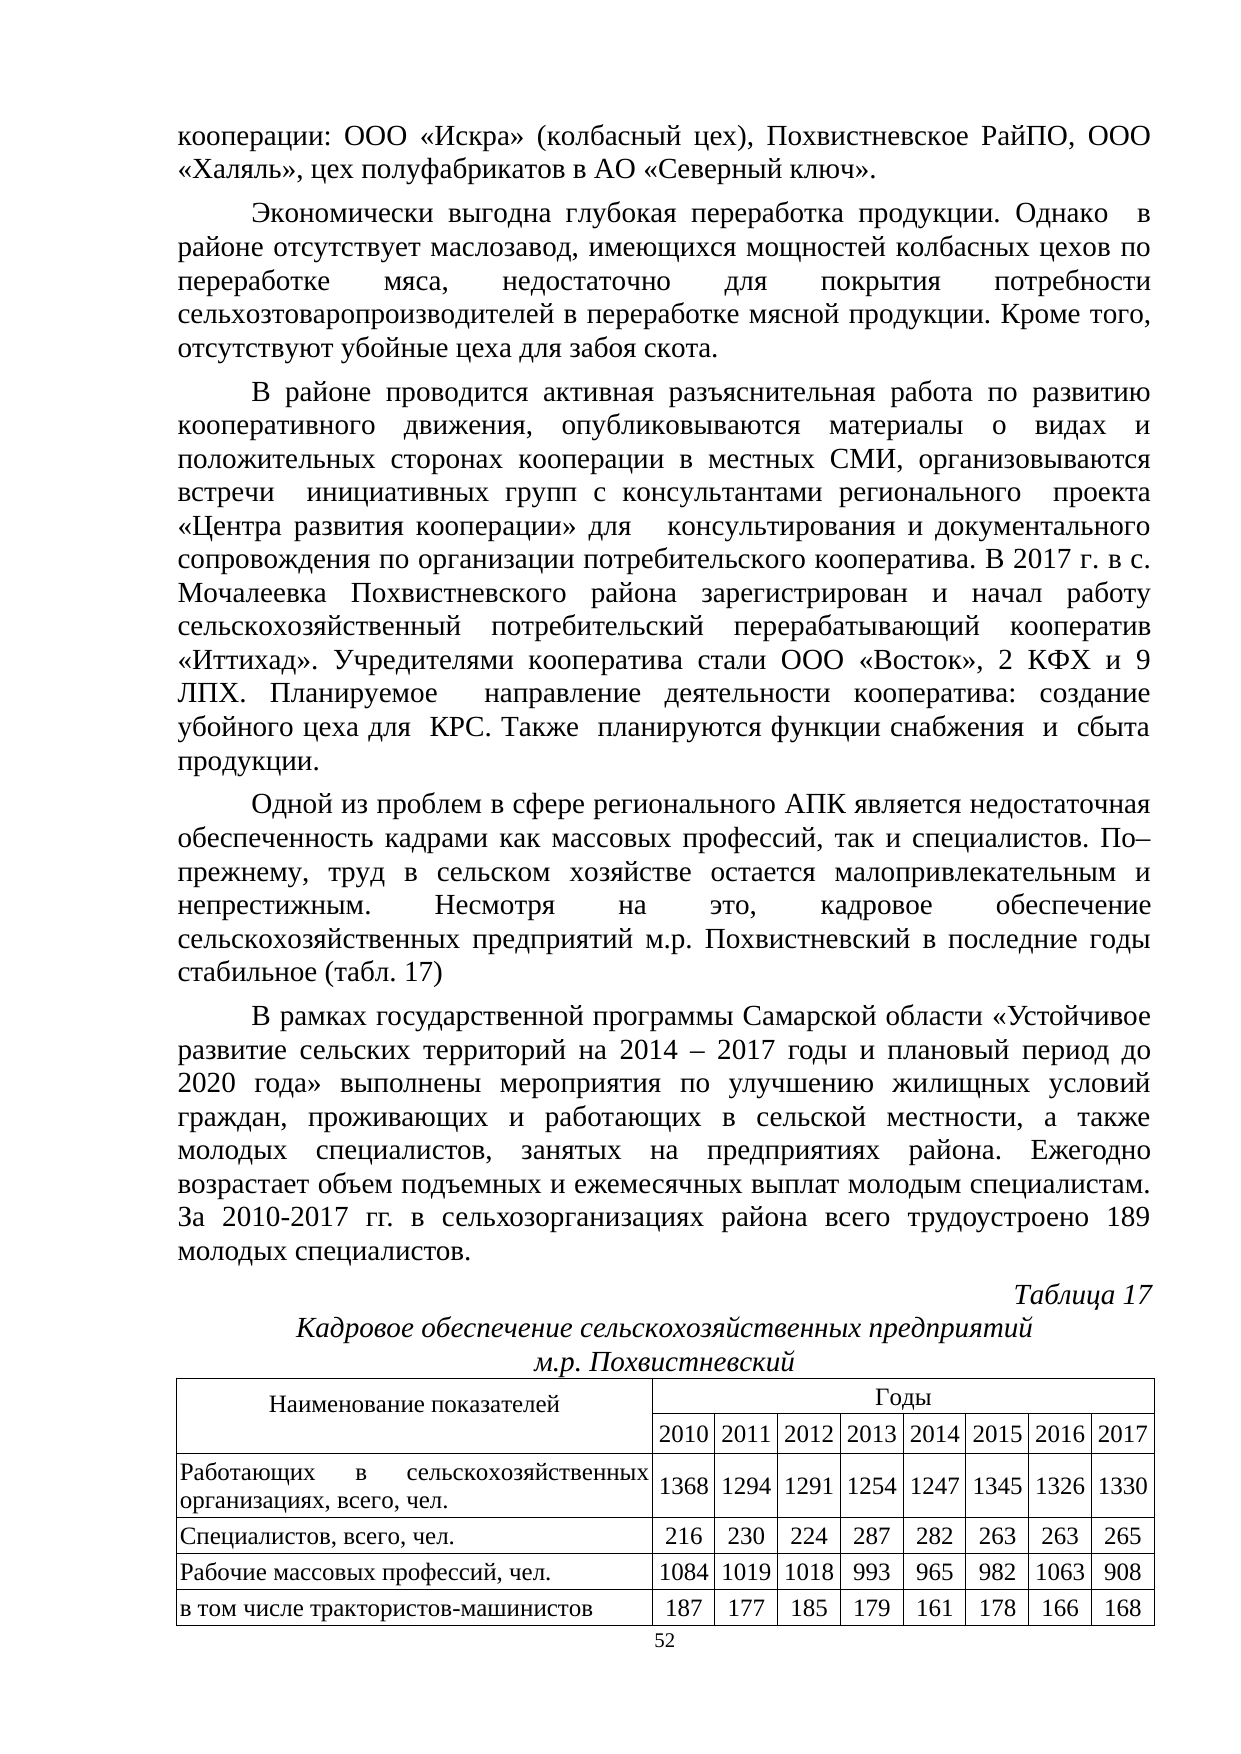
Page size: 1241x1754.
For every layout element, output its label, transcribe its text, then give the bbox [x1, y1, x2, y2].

table_cell 1254 [841, 1454, 903, 1517]
table_cell 993 [841, 1554, 903, 1589]
table_cell 161 [904, 1590, 965, 1625]
text Экономически выгодна глубокая переработка продукции. Однако в районе отсутствует маслозавод, имеющихся мощностей колбасных цехов по переработке мяса, недостаточно для покрытия потребности сельхозтоваропроизводителей в переработке мясной продукции. Кроме того, отсутствуют убойные цеха для забоя скота. [177, 196, 1152, 363]
table_cell 1291 [778, 1454, 840, 1517]
table_cell 2011 [715, 1414, 777, 1453]
table_cell 982 [966, 1554, 1028, 1589]
table_cell 2014 [904, 1414, 965, 1453]
table_cell Специалистов, всего, чел. [177, 1518, 652, 1553]
table_cell 216 [653, 1518, 714, 1553]
table_cell 178 [966, 1590, 1028, 1625]
table_cell 177 [715, 1590, 777, 1625]
text м.р. Похвистневский [177, 1344, 1152, 1378]
table_cell 1330 [1092, 1454, 1154, 1517]
table_cell 1019 [715, 1554, 777, 1589]
table_cell 1326 [1029, 1454, 1091, 1517]
table_cell 230 [715, 1518, 777, 1553]
table_cell 166 [1029, 1590, 1091, 1625]
table_cell Рабочие массовых профессий, чел. [177, 1554, 652, 1589]
text Одной из проблем в сфере регионального АПК является недостаточная обеспеченность кадрами как массовых профессий, так и специалистов. По–прежнему, труд в сельском хозяйстве остается малопривлекательным и непрестижным. Несмотря на это, кадровое обеспечение сельскохозяйственных предприятий м.р. Похвистневский в последние годы стабильное (табл. 17) [177, 787, 1152, 988]
table_cell 263 [966, 1518, 1028, 1553]
table_cell 185 [778, 1590, 840, 1625]
table_cell 1018 [778, 1554, 840, 1589]
table_cell 2016 [1029, 1414, 1091, 1453]
table_cell 1247 [904, 1454, 965, 1517]
table_cell 2015 [966, 1414, 1028, 1453]
text Таблица 17 [177, 1277, 1152, 1311]
table_cell 224 [778, 1518, 840, 1553]
table_cell 179 [841, 1590, 903, 1625]
table_cell 2010 [653, 1414, 714, 1453]
table_cell 187 [653, 1590, 714, 1625]
table_cell 908 [1092, 1554, 1154, 1589]
table_header Годы [653, 1379, 1154, 1413]
table_cell Работающих в сельскохозяйственных организациях, всего, чел. [177, 1454, 652, 1517]
table_cell 1084 [653, 1554, 714, 1589]
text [177, 118, 1152, 185]
table_cell 1368 [653, 1454, 714, 1517]
table_cell 2012 [778, 1414, 840, 1453]
table_cell 2013 [841, 1414, 903, 1453]
text В районе проводится активная разъяснительная работа по развитию кооперативного движения, опубликовываются материалы о видах и положительных сторонах кооперации в местных СМИ, организовываются встречи инициативных групп с консультантами регионального проекта «Центра развития кооперации» для консультирования и документального сопровождения по организации потребительского кооператива. В . в с. Мочалеевка Похвистневского района зарегистрирован и начал работу сельскохозяйственный потребительский перерабатывающий кооператив «Иттихад». Учредителями кооператива стали ООО «Восток», 2 КФХ и 9 ЛПХ. Планируемое направление деятельности кооператива: создание убойного цеха для КРС. Также планируются функции снабжения и сбыта продукции. [177, 374, 1152, 776]
table_cell 263 [1029, 1518, 1091, 1553]
table_cell 965 [904, 1554, 965, 1589]
text В рамках государственной программы Самарской области «Устойчивое развитие сельских территорий на 2014 – 2017 годы и плановый период до 2020 года» выполнены мероприятия по улучшению жилищных условий граждан, проживающих и работающих в сельской местности, а также молодых специалистов, занятых на предприятиях района. Ежегодно возрастает объем подъемных и ежемесячных выплат молодым специалистам. За 2010-2017 гг. в сельхозорганизациях района всего трудоустроено 189 молодых специалистов. [177, 998, 1152, 1267]
table_cell 2017 [1092, 1414, 1154, 1453]
table_cell 265 [1092, 1518, 1154, 1553]
table_cell 1345 [966, 1454, 1028, 1517]
table_cell 168 [1092, 1590, 1154, 1625]
table_cell 282 [904, 1518, 965, 1553]
text Кадровое обеспечение сельскохозяйственных предприятий [177, 1311, 1152, 1344]
table_cell 1063 [1029, 1554, 1091, 1589]
table_header Наименование показателей [177, 1379, 652, 1453]
table_cell в том числе трактористов-машинистов [177, 1590, 652, 1625]
table_cell 1294 [715, 1454, 777, 1517]
table_cell 287 [841, 1518, 903, 1553]
